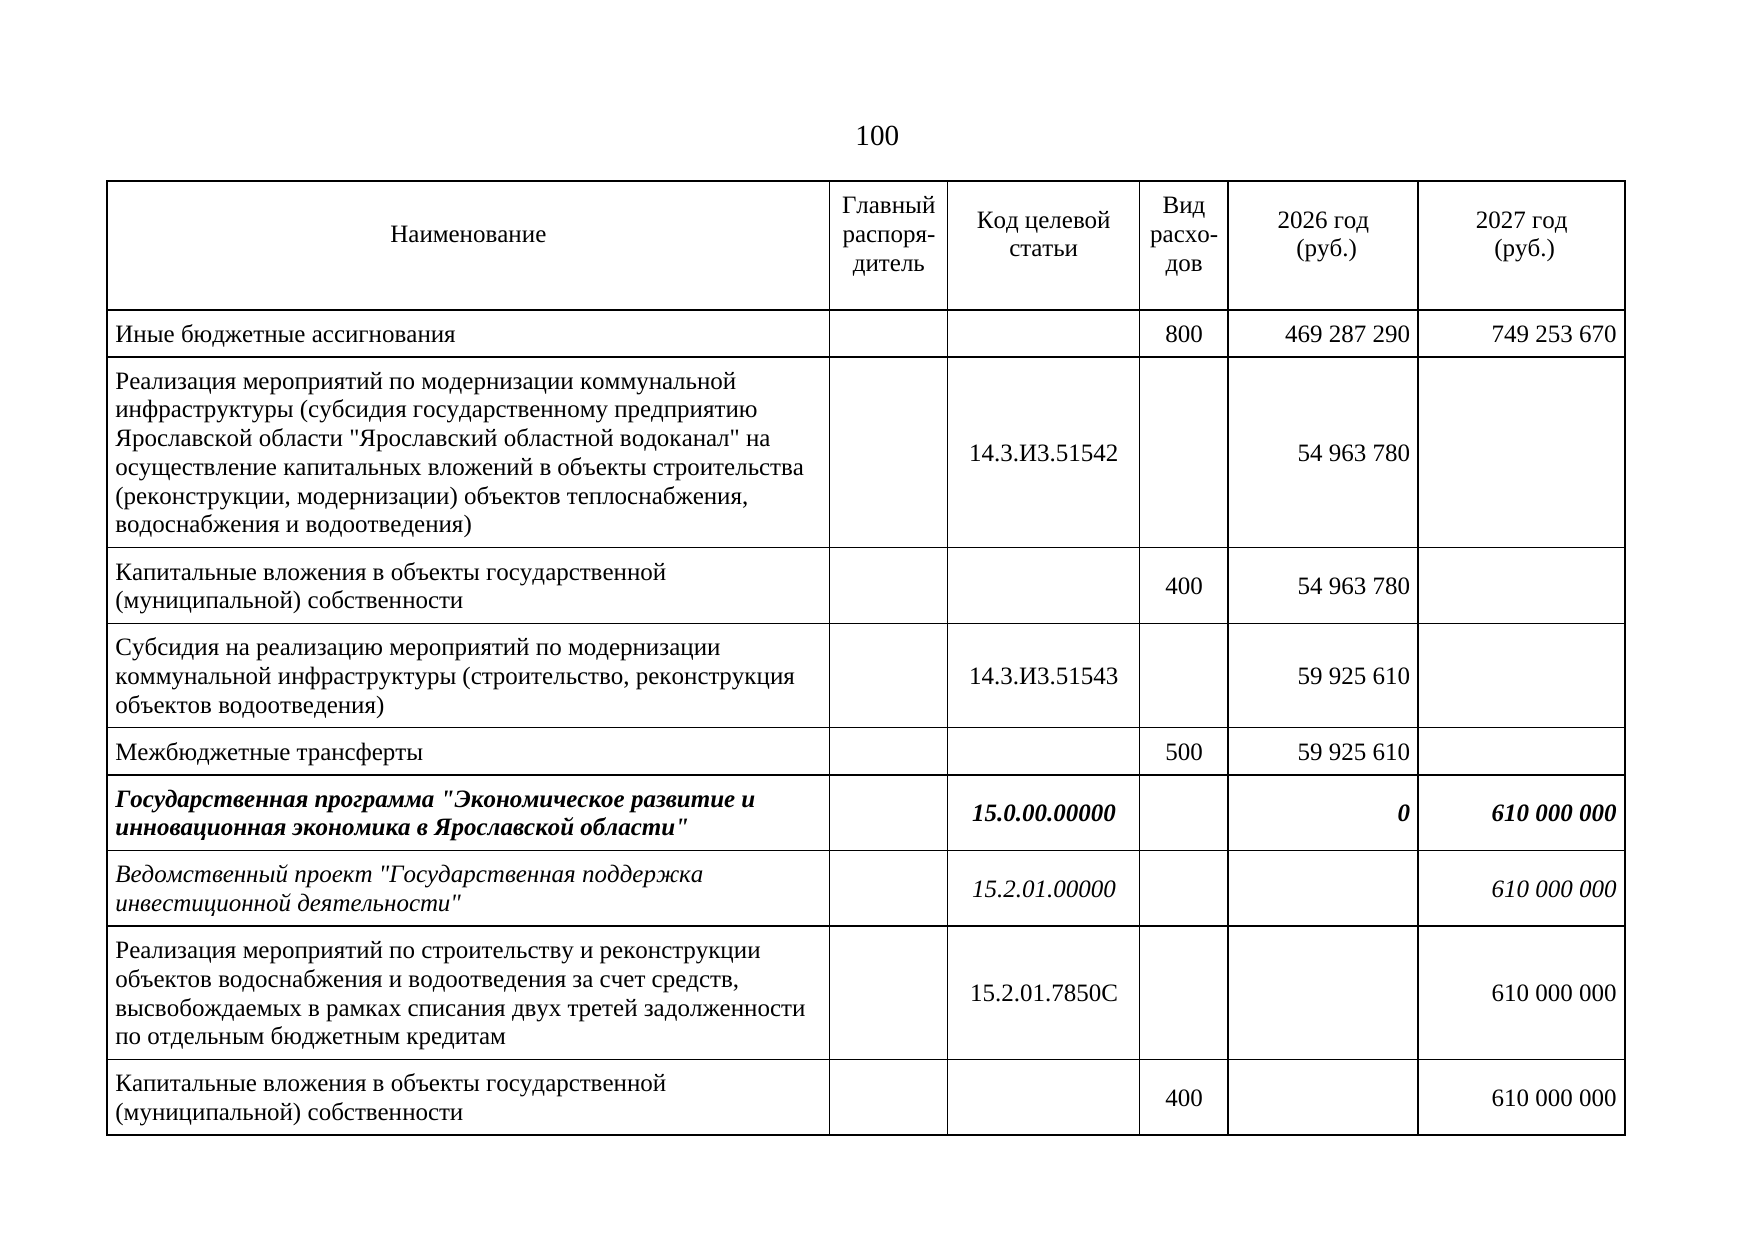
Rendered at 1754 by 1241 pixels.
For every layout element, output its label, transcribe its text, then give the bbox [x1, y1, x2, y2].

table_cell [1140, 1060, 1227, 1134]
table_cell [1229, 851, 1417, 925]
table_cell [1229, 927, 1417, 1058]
table_header Наименование [108, 182, 829, 309]
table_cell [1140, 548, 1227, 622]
table_header 2026 год (руб.) [1229, 182, 1417, 309]
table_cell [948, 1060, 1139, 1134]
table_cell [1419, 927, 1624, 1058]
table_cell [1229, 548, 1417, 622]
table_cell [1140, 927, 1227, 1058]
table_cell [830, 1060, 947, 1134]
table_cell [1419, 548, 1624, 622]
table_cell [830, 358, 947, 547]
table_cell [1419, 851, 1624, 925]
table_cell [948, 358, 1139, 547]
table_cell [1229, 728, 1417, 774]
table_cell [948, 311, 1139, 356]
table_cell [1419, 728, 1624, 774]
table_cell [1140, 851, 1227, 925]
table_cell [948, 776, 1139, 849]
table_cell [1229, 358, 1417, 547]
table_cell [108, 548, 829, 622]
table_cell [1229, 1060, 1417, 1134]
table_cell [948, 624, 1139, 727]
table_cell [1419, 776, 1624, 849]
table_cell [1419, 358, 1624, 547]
table_header 2027 год (руб.) [1419, 182, 1624, 309]
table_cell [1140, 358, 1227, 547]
table_header Вид расхо-дов [1140, 182, 1227, 309]
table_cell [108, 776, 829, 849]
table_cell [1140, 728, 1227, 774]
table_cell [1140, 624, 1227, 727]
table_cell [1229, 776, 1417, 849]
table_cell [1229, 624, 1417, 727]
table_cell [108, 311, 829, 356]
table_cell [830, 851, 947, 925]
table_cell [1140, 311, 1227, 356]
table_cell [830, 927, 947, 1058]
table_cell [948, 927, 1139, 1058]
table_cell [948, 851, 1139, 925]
table_header Код целевой статьи [948, 182, 1139, 309]
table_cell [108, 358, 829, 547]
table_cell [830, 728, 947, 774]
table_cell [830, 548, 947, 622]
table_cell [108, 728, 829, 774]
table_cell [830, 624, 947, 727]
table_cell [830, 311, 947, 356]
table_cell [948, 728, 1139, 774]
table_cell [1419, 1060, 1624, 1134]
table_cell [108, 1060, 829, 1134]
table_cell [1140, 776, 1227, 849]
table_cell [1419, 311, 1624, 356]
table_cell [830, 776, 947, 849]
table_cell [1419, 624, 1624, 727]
table_header Главный распоря-дитель [830, 182, 947, 309]
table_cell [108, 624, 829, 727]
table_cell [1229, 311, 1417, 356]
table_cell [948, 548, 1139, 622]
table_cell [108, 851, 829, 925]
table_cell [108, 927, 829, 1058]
